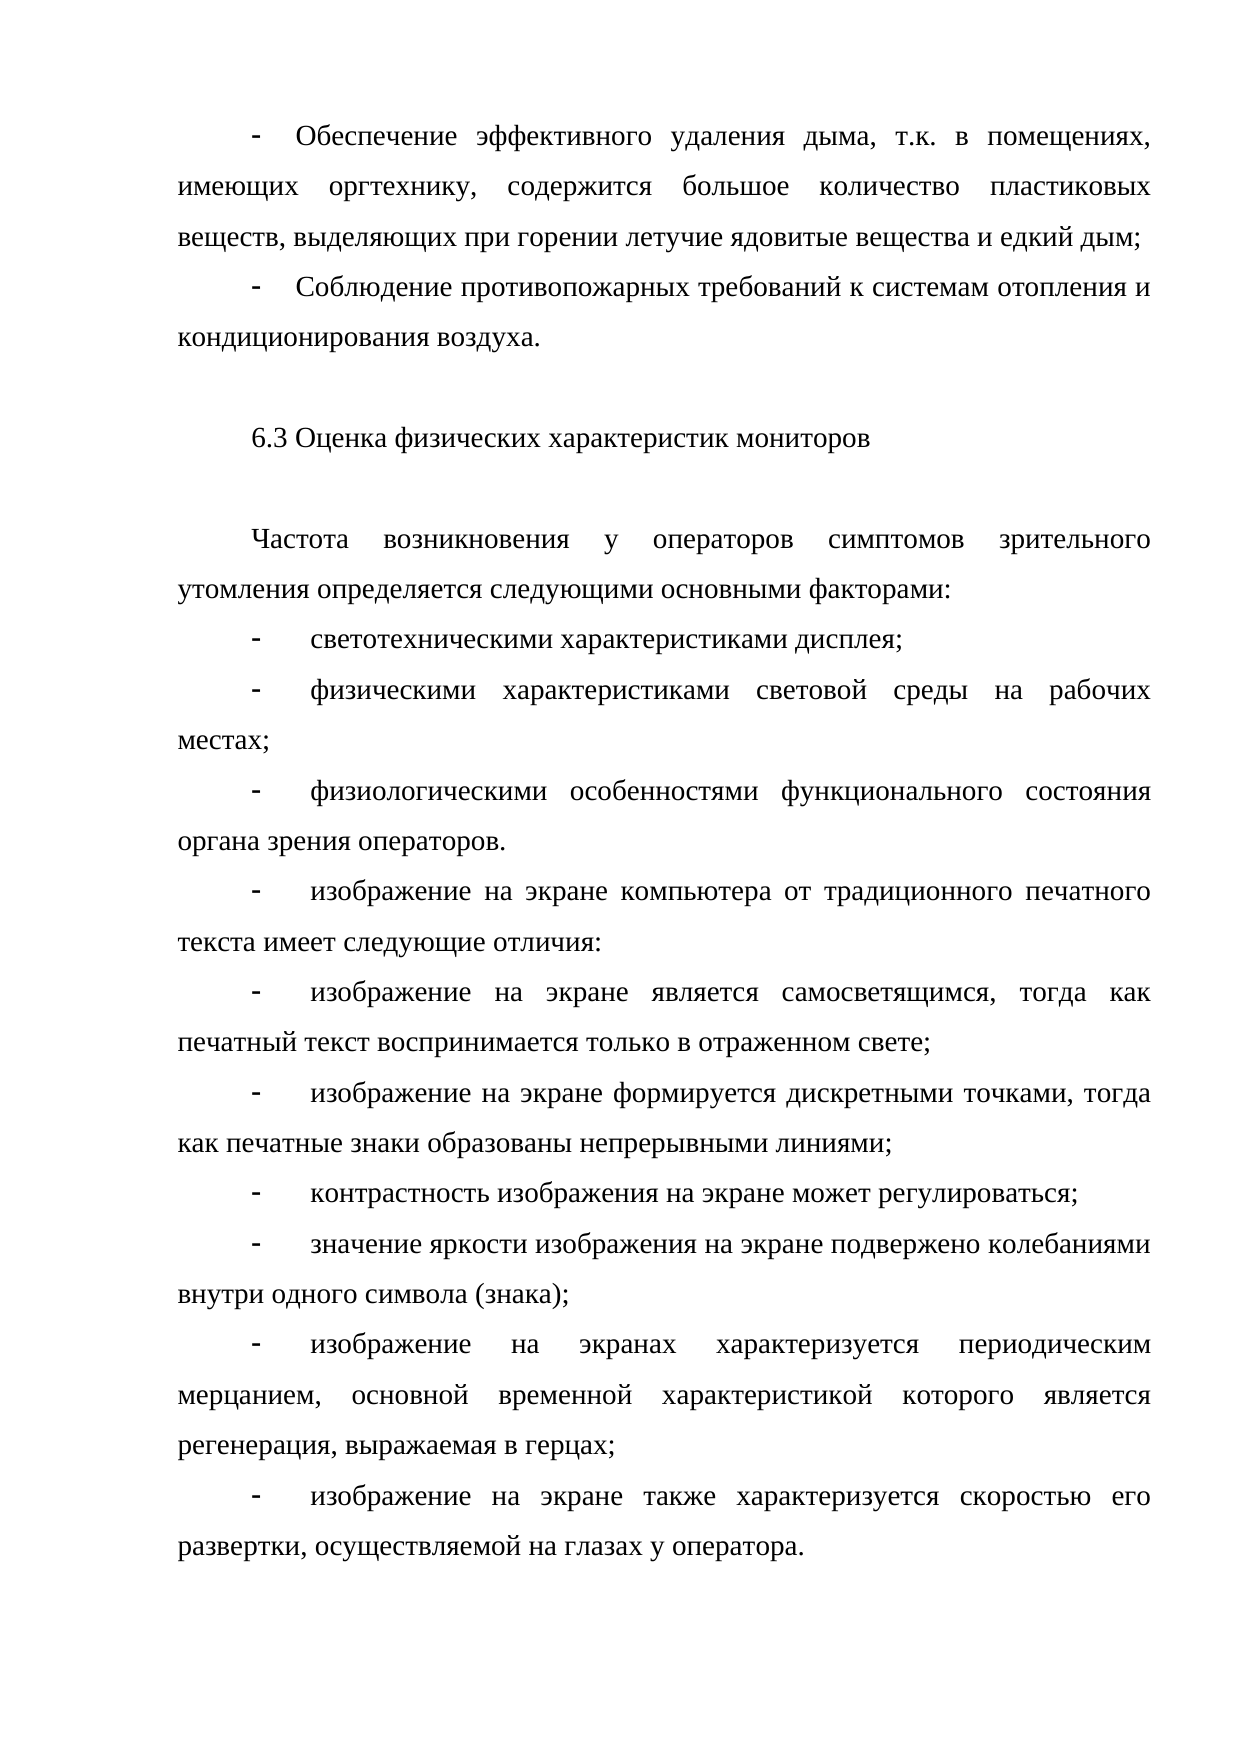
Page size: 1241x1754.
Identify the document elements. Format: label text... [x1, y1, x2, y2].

text 6.3 Оценка физических характеристик мониторов [177, 420, 1152, 454]
list значение яркости изображения на экране подвержено колебаниями внутри одного символа (знака); [177, 1226, 1152, 1310]
list Соблюдение противопожарных требований к системам отопления и кондиционирования воздуха. [177, 269, 1152, 353]
list контрастность изображения на экране может регулироваться; [177, 1176, 1152, 1209]
list изображение на экранах характеризуется периодическим мерцанием, основной временной характеристикой которого является регенерация, выражаемая в герцах; [177, 1327, 1152, 1461]
text Частота возникновения у операторов симптомов зрительного утомления определяется следующими основными факторами: [177, 521, 1152, 605]
list физическими характеристиками световой среды на рабочих местах; [177, 672, 1152, 756]
list изображение на экране компьютера от традиционного печатного текста имеет следующие отличия: [177, 873, 1152, 957]
list изображение на экране формируется дискретными точками, тогда как печатные знаки образованы непрерывными линиями; [177, 1075, 1152, 1159]
list физиологическими особенностями функционального состояния органа зрения операторов. [177, 773, 1152, 857]
list изображение на экране также характеризуется скоростью его развертки, осуществляемой на глазах у оператора. [177, 1478, 1152, 1562]
list Обеспечение эффективного удаления дыма, т.к. в помещениях, имеющих оргтехнику, содержится большое количество пластиковых веществ, выделяющих при горении летучие ядовитые вещества и едкий дым; [177, 118, 1152, 252]
list изображение на экране является самосветящимся, тогда как печатный текст воспринимается только в отраженном свете; [177, 974, 1152, 1058]
list светотехническими характеристиками дисплея; [177, 621, 1152, 655]
